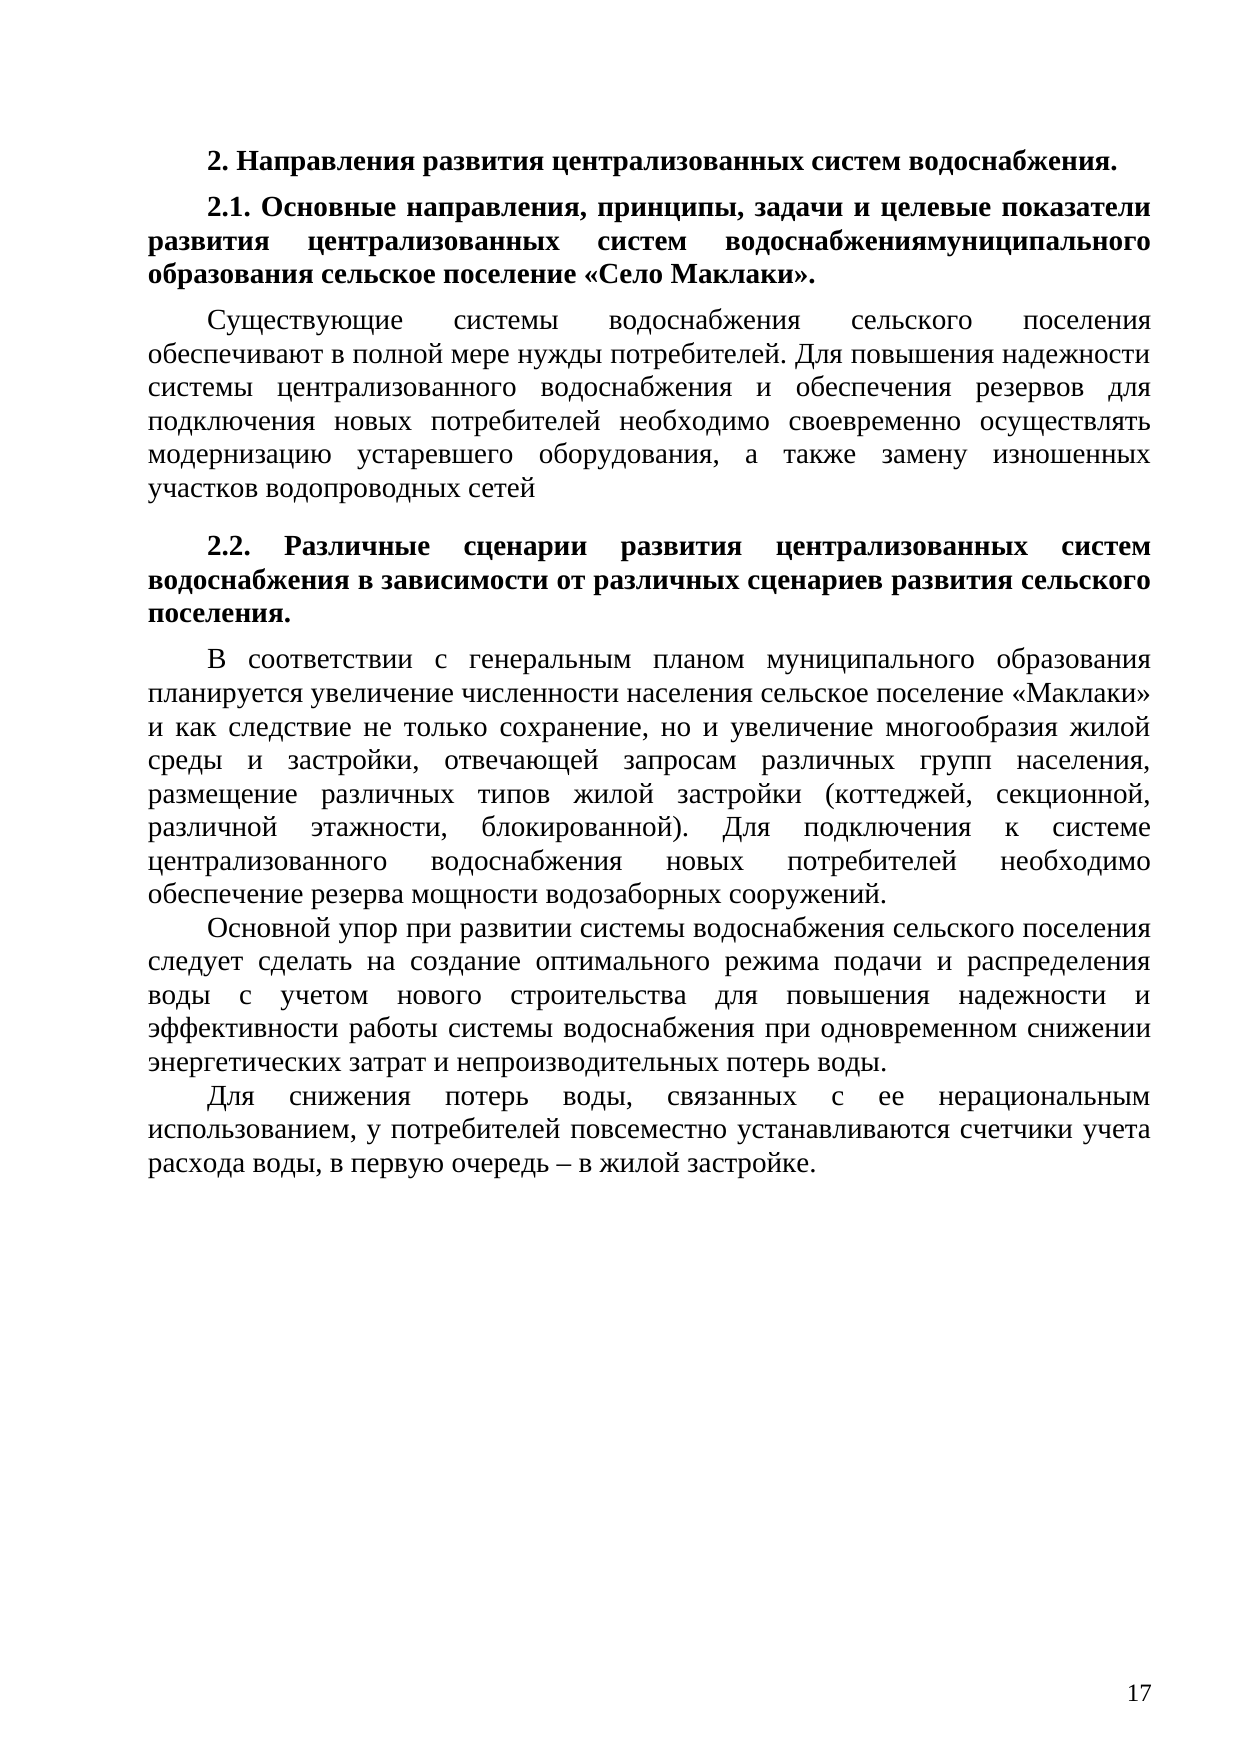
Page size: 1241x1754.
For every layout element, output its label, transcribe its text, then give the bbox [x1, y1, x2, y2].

text 2.1. Основные направления, принципы, задачи и целевые показатели развития централизованных систем водоснабжениямуниципального образования сельское поселение «Село Маклаки». [148, 189, 1152, 290]
text В соответствии с генеральным планом муниципального образования планируется увеличение численности населения сельское поселение «Маклаки» и как следствие не только сохранение, но и увеличение многообразия жилой среды и застройки, отвечающей запросам различных групп населения, размещение различных типов жилой застройки (коттеджей, секционной, различной этажности, блокированной). Для подключения к системе централизованного водоснабжения новых потребителей необходимо обеспечение резерва мощности водозаборных сооружений. [148, 642, 1152, 910]
subtitle 2. Направления развития централизованных систем водоснабжения. [148, 143, 1152, 177]
text 2.2. Различные сценарии развития централизованных систем водоснабжения в зависимости от различных сценариев развития сельского поселения. [148, 528, 1152, 629]
text Основной упор при развитии системы водоснабжения сельского поселения следует сделать на создание оптимального режима подачи и распределения воды с учетом нового строительства для повышения надежности и эффективности работы системы водоснабжения при одновременном снижении энергетических затрат и непроизводительных потерь воды. [148, 910, 1152, 1078]
text Существующие системы водоснабжения сельского поселения обеспечивают в полной мере нужды потребителей. Для повышения надежности системы централизованного водоснабжения и обеспечения резервов для подключения новых потребителей необходимо своевременно осуществлять модернизацию устаревшего оборудования, а также замену изношенных участков водопроводных сетей [148, 302, 1152, 503]
text Для снижения потерь воды, связанных с ее нерациональным использованием, у потребителей повсеместно устанавливаются счетчики учета расхода воды, в первую очередь – в жилой застройке. [148, 1078, 1152, 1178]
